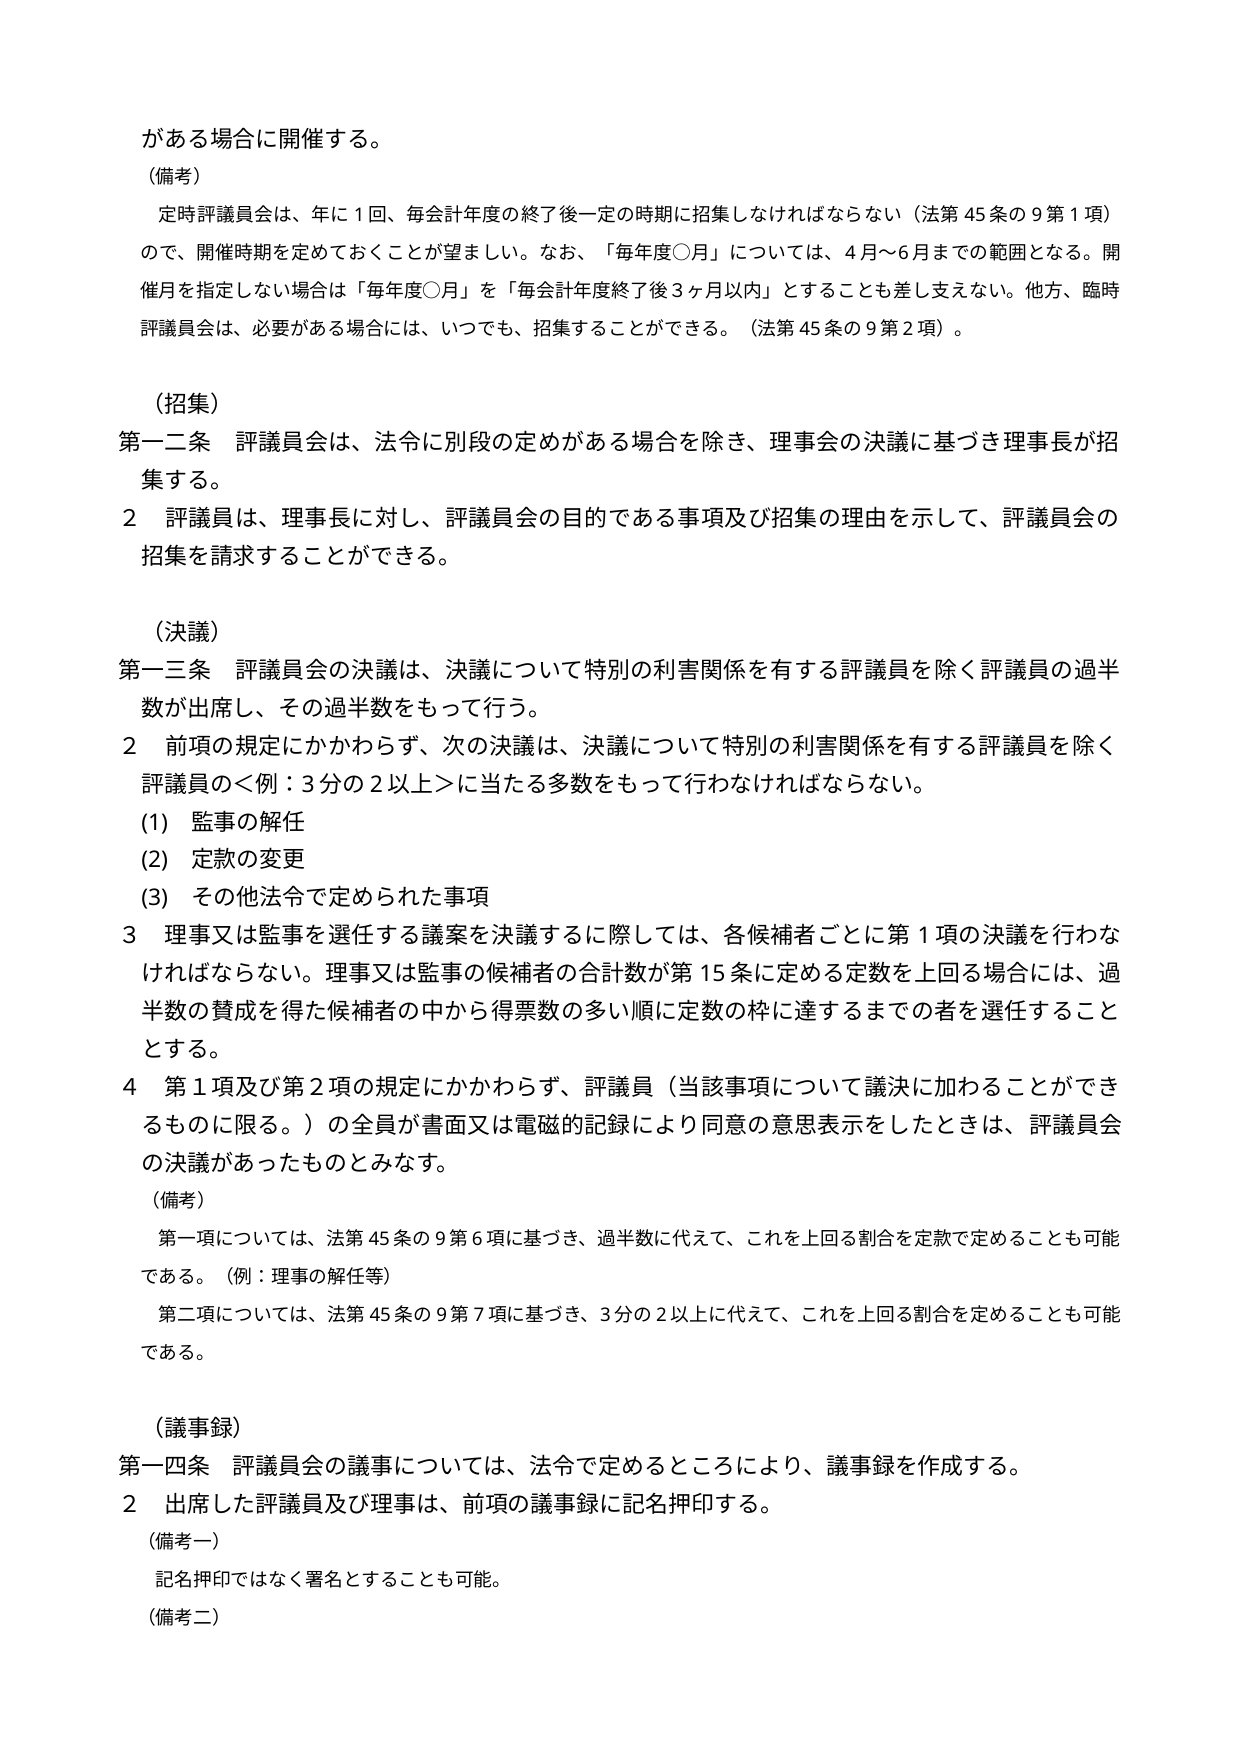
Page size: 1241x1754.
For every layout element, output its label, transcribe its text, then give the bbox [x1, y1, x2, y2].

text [118, 119, 1122, 157]
text (2) 定款の変更 [118, 839, 1122, 877]
text ２ 前項の規定にかかわらず、次の決議は、決議について特別の利害関係を有する評議員を除く評議員の＜例：3分の2以上＞に当たる多数をもって行わなければならない。 [118, 725, 1122, 801]
text ２ 出席した評議員及び理事は、前項の議事録に記名押印する。 [118, 1484, 1122, 1522]
text 記名押印ではなく署名とすることも可能。 [118, 1559, 1122, 1597]
text 定時評議員会は、年に1回、毎会計年度の終了後一定の時期に招集しなければならない（法第45条の9第1項）ので、開催時期を定めておくことが望ましい。なお、「毎年度○月」については、4月～6月までの範囲となる。開催月を指定しない場合は「毎年度○月」を「毎会計年度終了後３ヶ月以内」とすることも差し支えない。他方、臨時評議員会は、必要がある場合には、いつでも、招集することができる。（法第45条の9第2項）。 [140, 194, 1122, 346]
text （議事録） [118, 1408, 1122, 1446]
text （備考） [118, 1180, 1122, 1218]
text （備考） [118, 157, 1122, 194]
text 第一二条 評議員会は、法令に別段の定めがある場合を除き、理事会の決議に基づき理事長が招集する。 [118, 422, 1122, 498]
text （決議） [118, 612, 1122, 649]
text (3) その他法令で定められた事項 [118, 877, 1122, 915]
text （備考一） [118, 1522, 1122, 1559]
text ３ 理事又は監事を選任する議案を決議するに際しては、各候補者ごとに第1項の決議を行わなければならない。理事又は監事の候補者の合計数が第15条に定める定数を上回る場合には、過半数の賛成を得た候補者の中から得票数の多い順に定数の枠に達するまでの者を選任することとする。 [118, 915, 1122, 1067]
text ２ 評議員は、理事長に対し、評議員会の目的である事項及び招集の理由を示して、評議員会の招集を請求することができる。 [118, 498, 1122, 574]
text 第二項については、法第45条の9第7項に基づき、3分の2以上に代えて、これを上回る割合を定めることも可能である。 [140, 1294, 1122, 1370]
text 第一四条 評議員会の議事については、法令で定めるところにより、議事録を作成する。 [118, 1446, 1122, 1484]
text 第一三条 評議員会の決議は、決議について特別の利害関係を有する評議員を除く評議員の過半数が出席し、その過半数をもって行う。 [118, 649, 1122, 725]
text （招集） [118, 384, 1122, 422]
text ４ 第１項及び第２項の規定にかかわらず、評議員（当該事項について議決に加わることができるものに限る。）の全員が書面又は電磁的記録により同意の意思表示をしたときは、評議員会の決議があったものとみなす。 [118, 1067, 1122, 1180]
text （備考二） [118, 1597, 1122, 1635]
text (1) 監事の解任 [118, 801, 1122, 839]
text 第一項については、法第45条の9第6項に基づき、過半数に代えて、これを上回る割合を定款で定めることも可能である。（例：理事の解任等） [140, 1218, 1122, 1294]
